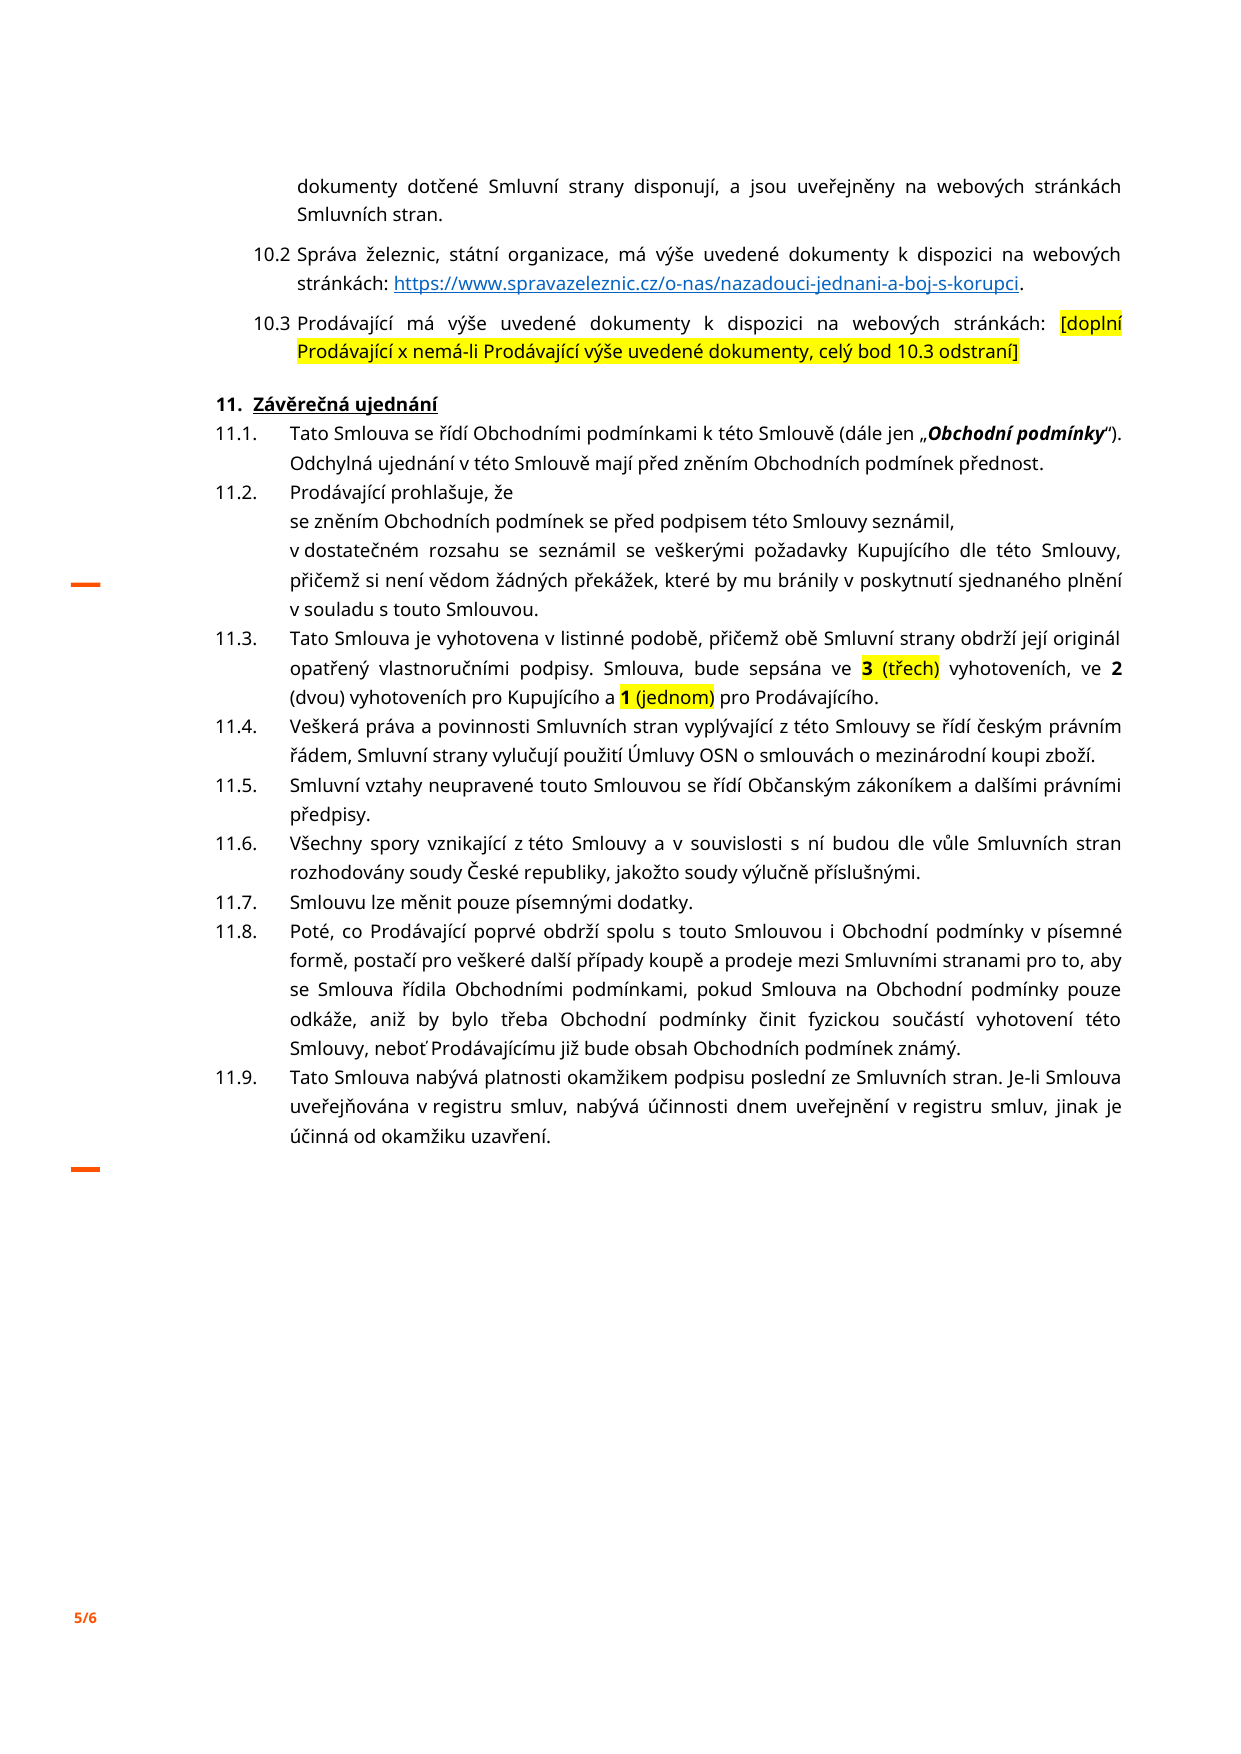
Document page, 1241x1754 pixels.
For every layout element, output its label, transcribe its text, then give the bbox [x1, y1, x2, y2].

list Prodávající prohlašuje, že [215, 479, 1122, 505]
list se zněním Obchodních podmínek se před podpisem této Smlouvy seznámil, [289, 508, 1122, 534]
list Veškerá práva a povinnosti Smluvních stran vyplývající z této Smlouvy se řídí českým právním řádem, Smluvní strany vylučují použití Úmluvy OSN o smlouvách o mezinárodní koupi zboží. [215, 713, 1122, 768]
list Všechny spory vznikající z této Smlouvy a v souvislosti s ní budou dle vůle Smluvních stran rozhodovány soudy České republiky, jakožto soudy výlučně příslušnými. [215, 830, 1122, 885]
list v dostatečném rozsahu se seznámil se veškerými požadavky Kupujícího dle této Smlouvy, přičemž si není vědom žádných překážek, které by mu bránily v poskytnutí sjednaného plnění v souladu s touto Smlouvou. [289, 538, 1122, 622]
list Poté, co Prodávající poprvé obdrží spolu s touto Smlouvou i Obchodní podmínky v písemné formě, postačí pro veškeré další případy koupě a prodeje mezi Smluvními stranami pro to, aby se Smlouva řídila Obchodními podmínkami, pokud Smlouva na Obchodní podmínky pouze odkáže, aniž by bylo třeba Obchodní podmínky činit fyzickou součástí vyhotovení této Smlouvy, neboť Prodávajícímu již bude obsah Obchodních podmínek známý. [215, 918, 1122, 1061]
list Smlouvu lze měnit pouze písemnými dodatky. [215, 889, 1122, 914]
list Správa železnic, státní organizace, má výše uvedené dokumenty k dispozici na webových stránkách: https://www.spravazeleznic.cz/o-nas/nazadouci-jednani-a-boj-s-korupci. [253, 242, 1122, 295]
list Smluvní vztahy neupravené touto Smlouvou se řídí Občanským zákoníkem a dalšími právními předpisy. [215, 772, 1122, 827]
list Prodávající má výše uvedené dokumenty k dispozici na webových stránkách: [doplní Prodávající x nemá-li Prodávající výše uvedené dokumenty, celý bod 10.3 odstraní] [253, 310, 1122, 364]
list Tato Smlouva nabývá platnosti okamžikem podpisu poslední ze Smluvních stran. Je-li Smlouva uveřejňována v registru smluv, nabývá účinnosti dnem uveřejnění v registru smluv, jinak je účinná od okamžiku uzavření. [215, 1064, 1122, 1149]
list Tato Smlouva se řídí Obchodními podmínkami k této Smlouvě (dále jen „Obchodní podmínky“). Odchylná ujednání v této Smlouvě mají před zněním Obchodních podmínek přednost. [215, 421, 1122, 475]
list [253, 173, 1122, 227]
subtitle Závěrečná ujednání [216, 391, 1122, 417]
list Tato Smlouva je vyhotovena v listinné podobě, přičemž obě Smluvní strany obdrží její originál opatřený vlastnoručními podpisy. Smlouva, bude sepsána ve 3 (třech) vyhotoveních, ve 2 (dvou) vyhotoveních pro Kupujícího a 1 (jednom) pro Prodávajícího. [215, 626, 1122, 709]
